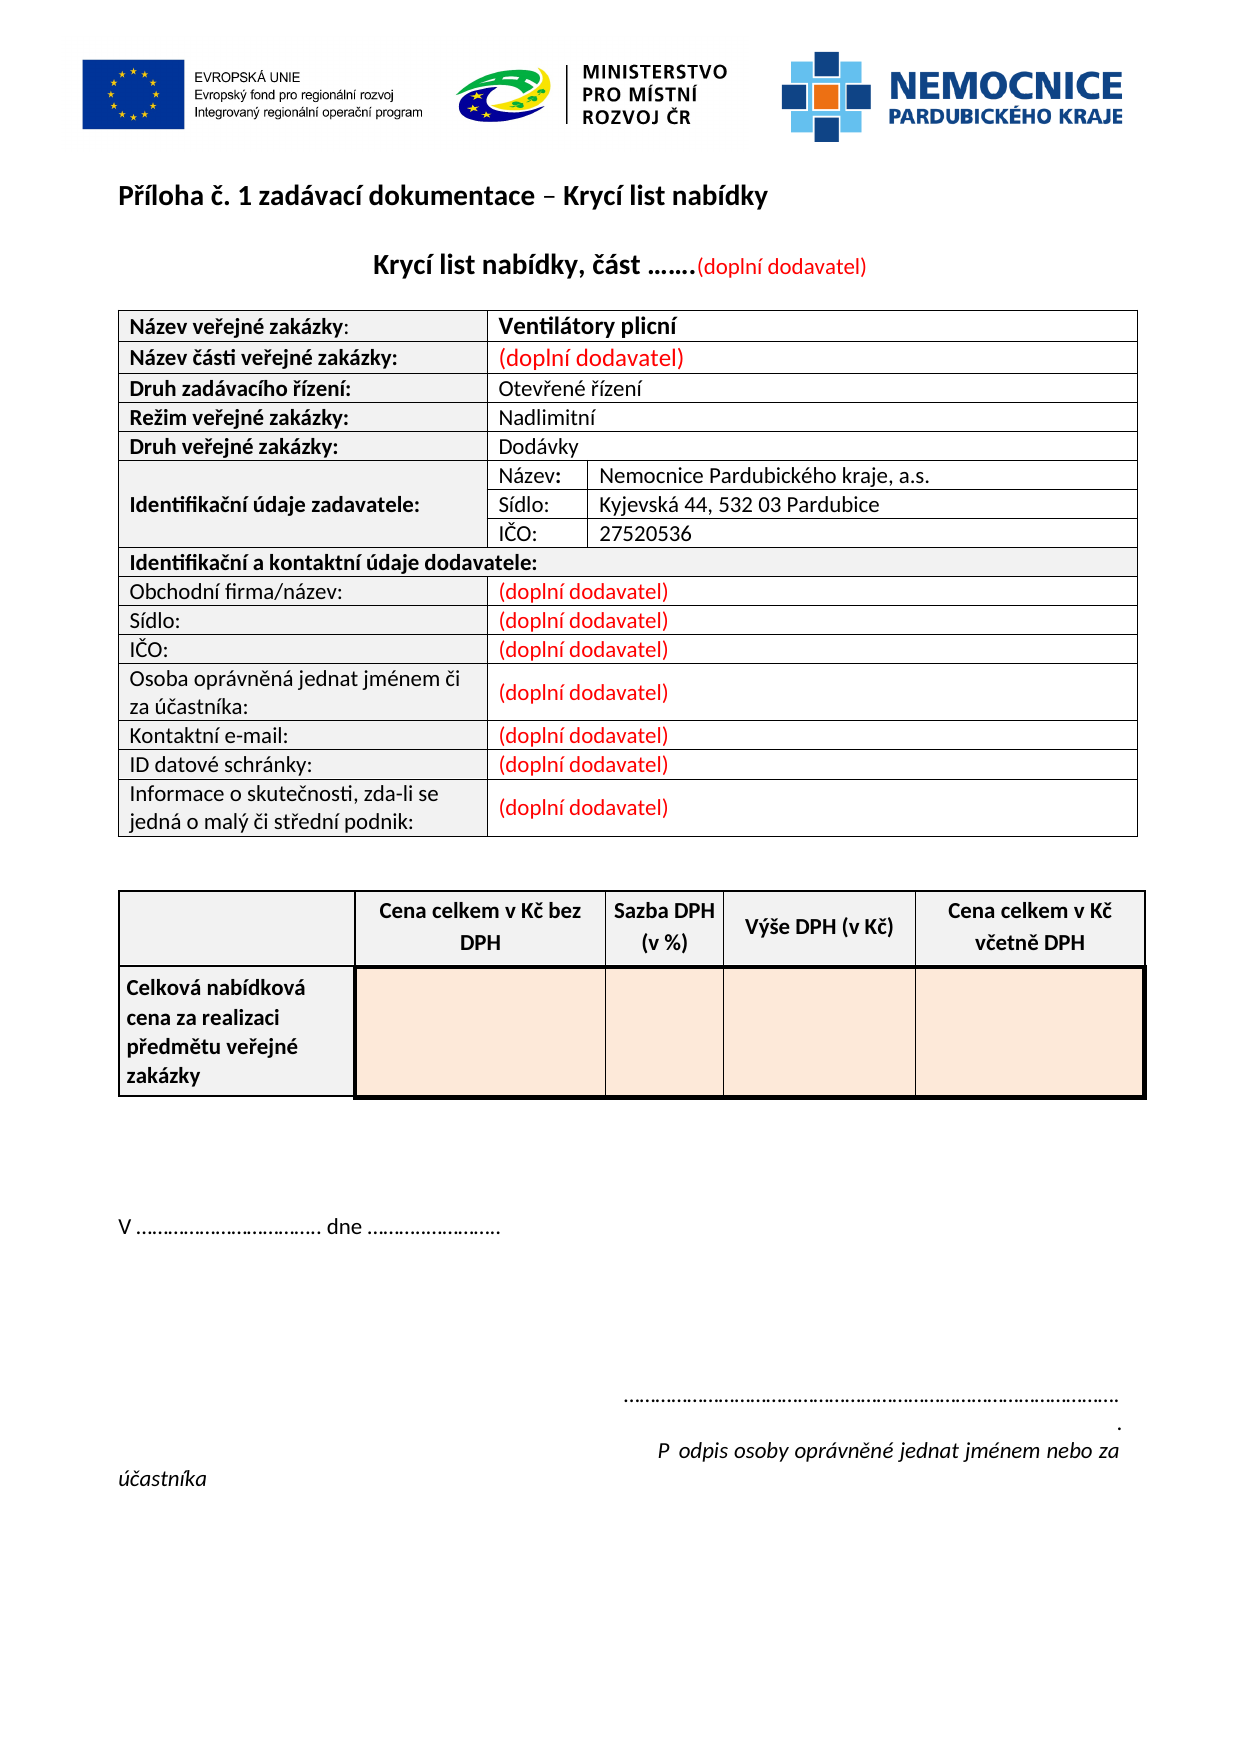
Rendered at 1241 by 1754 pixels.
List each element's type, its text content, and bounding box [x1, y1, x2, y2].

table_cell Sídlo: [119, 606, 487, 634]
table_header Název veřejné zakázky: [119, 311, 487, 341]
table_cell Režim veřejné zakázky: [119, 403, 487, 431]
table_cell (doplní dodavatel) [488, 780, 1137, 836]
table_cell Druh veřejné zakázky: [119, 432, 487, 460]
table_cell Nemocnice Pardubického kraje, a.s. [588, 461, 1137, 489]
table_cell Dodávky [488, 432, 1137, 460]
table_header Cena celkem v Kč včetně DPH [916, 892, 1144, 964]
table_cell Název části veřejné zakázky: [119, 342, 487, 373]
table_cell IČO: [119, 635, 487, 663]
table_cell Nadlimitní [488, 403, 1137, 431]
table_cell (doplní dodavatel) [488, 577, 1137, 605]
table_header Cena celkem v Kč bez DPH [356, 892, 605, 964]
table_cell Kyjevská 44, 532 03 Pardubice [588, 490, 1137, 518]
text ………………………………………………………………………………….. [118, 1380, 1122, 1436]
table_cell Druh zadávacího řízení: [119, 374, 487, 402]
table_cell Otevřené řízení [488, 374, 1137, 402]
table_header Sazba DPH (v %) [606, 892, 723, 964]
table_cell Identifikační údaje zadavatele: [119, 461, 487, 547]
table_cell Sídlo: [488, 490, 587, 518]
table_cell (doplní dodavatel) [488, 721, 1137, 749]
table_header Výše DPH (v Kč) [724, 892, 915, 964]
text Podpis osoby oprávněné jednat jménem nebo za účastníka [118, 1436, 1122, 1492]
table_cell IČO: [488, 519, 587, 547]
table_cell (doplní dodavatel) [488, 635, 1137, 663]
table_header Ventilátory plicní [488, 311, 1137, 341]
table_cell [606, 969, 723, 1095]
table_cell Kontaktní e-mail: [119, 721, 487, 749]
table_cell Celková nabídková cena za realizaci předmětu veřejné zakázky [120, 967, 353, 1095]
text Příloha č. 1 zadávací dokumentace – Krycí list nabídky [118, 177, 1122, 213]
table_cell (doplní dodavatel) [488, 664, 1137, 720]
table_cell (doplní dodavatel) [488, 750, 1137, 778]
table_cell Osoba oprávněná jednat jménem či za účastníka: [119, 664, 487, 720]
table_header [120, 892, 354, 964]
table_cell [724, 969, 915, 1095]
table_cell Název: [488, 461, 587, 489]
table_cell (doplní dodavatel) [488, 342, 1137, 373]
table_cell Informace o skutečnosti, zda-li se jedná o malý či střední podnik: [119, 780, 487, 836]
table_cell Obchodní firma/název: [119, 577, 487, 605]
picture [780, 50, 1123, 143]
picture [60, 36, 749, 152]
text V …………………………….. dne ………..………….. [118, 1212, 1122, 1240]
table_cell (doplní dodavatel) [488, 606, 1137, 634]
table_cell Identifikační a kontaktní údaje dodavatele: [119, 548, 1137, 576]
table_cell 27520536 [588, 519, 1137, 547]
table_cell ID datové schránky: [119, 750, 487, 778]
table_cell [916, 969, 1142, 1095]
text Krycí list nabídky, část …….(doplní dodavatel) [118, 246, 1122, 281]
table_cell [357, 969, 605, 1095]
